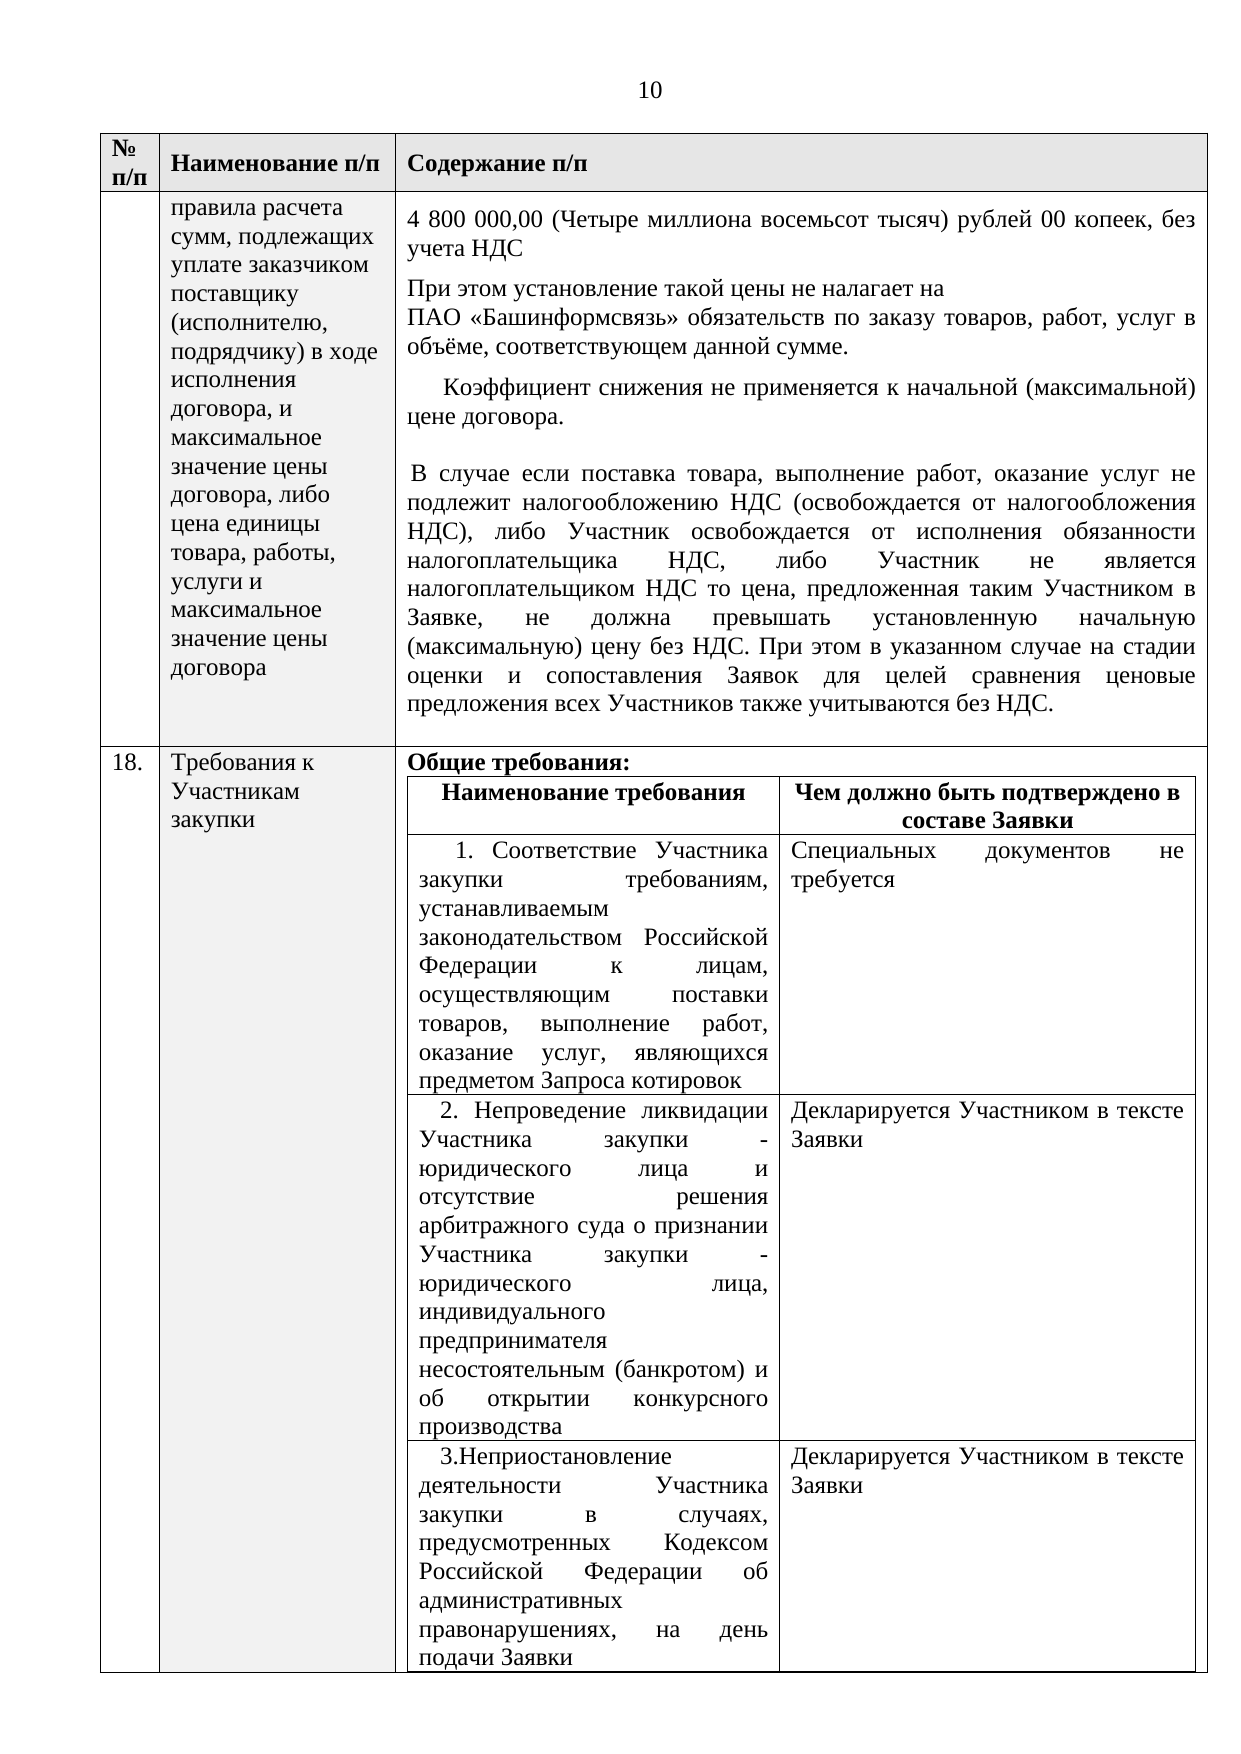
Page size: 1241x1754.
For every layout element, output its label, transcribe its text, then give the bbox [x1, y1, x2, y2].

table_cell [396, 192, 1207, 746]
table_cell Требования к Участникам закупки [160, 747, 395, 1672]
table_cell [160, 192, 395, 746]
table_cell [101, 747, 159, 1672]
table_header № п/п [101, 134, 159, 191]
table_header Наименование п/п [160, 134, 395, 191]
table_cell [101, 192, 159, 746]
table_header Содержание п/п [396, 134, 1207, 191]
